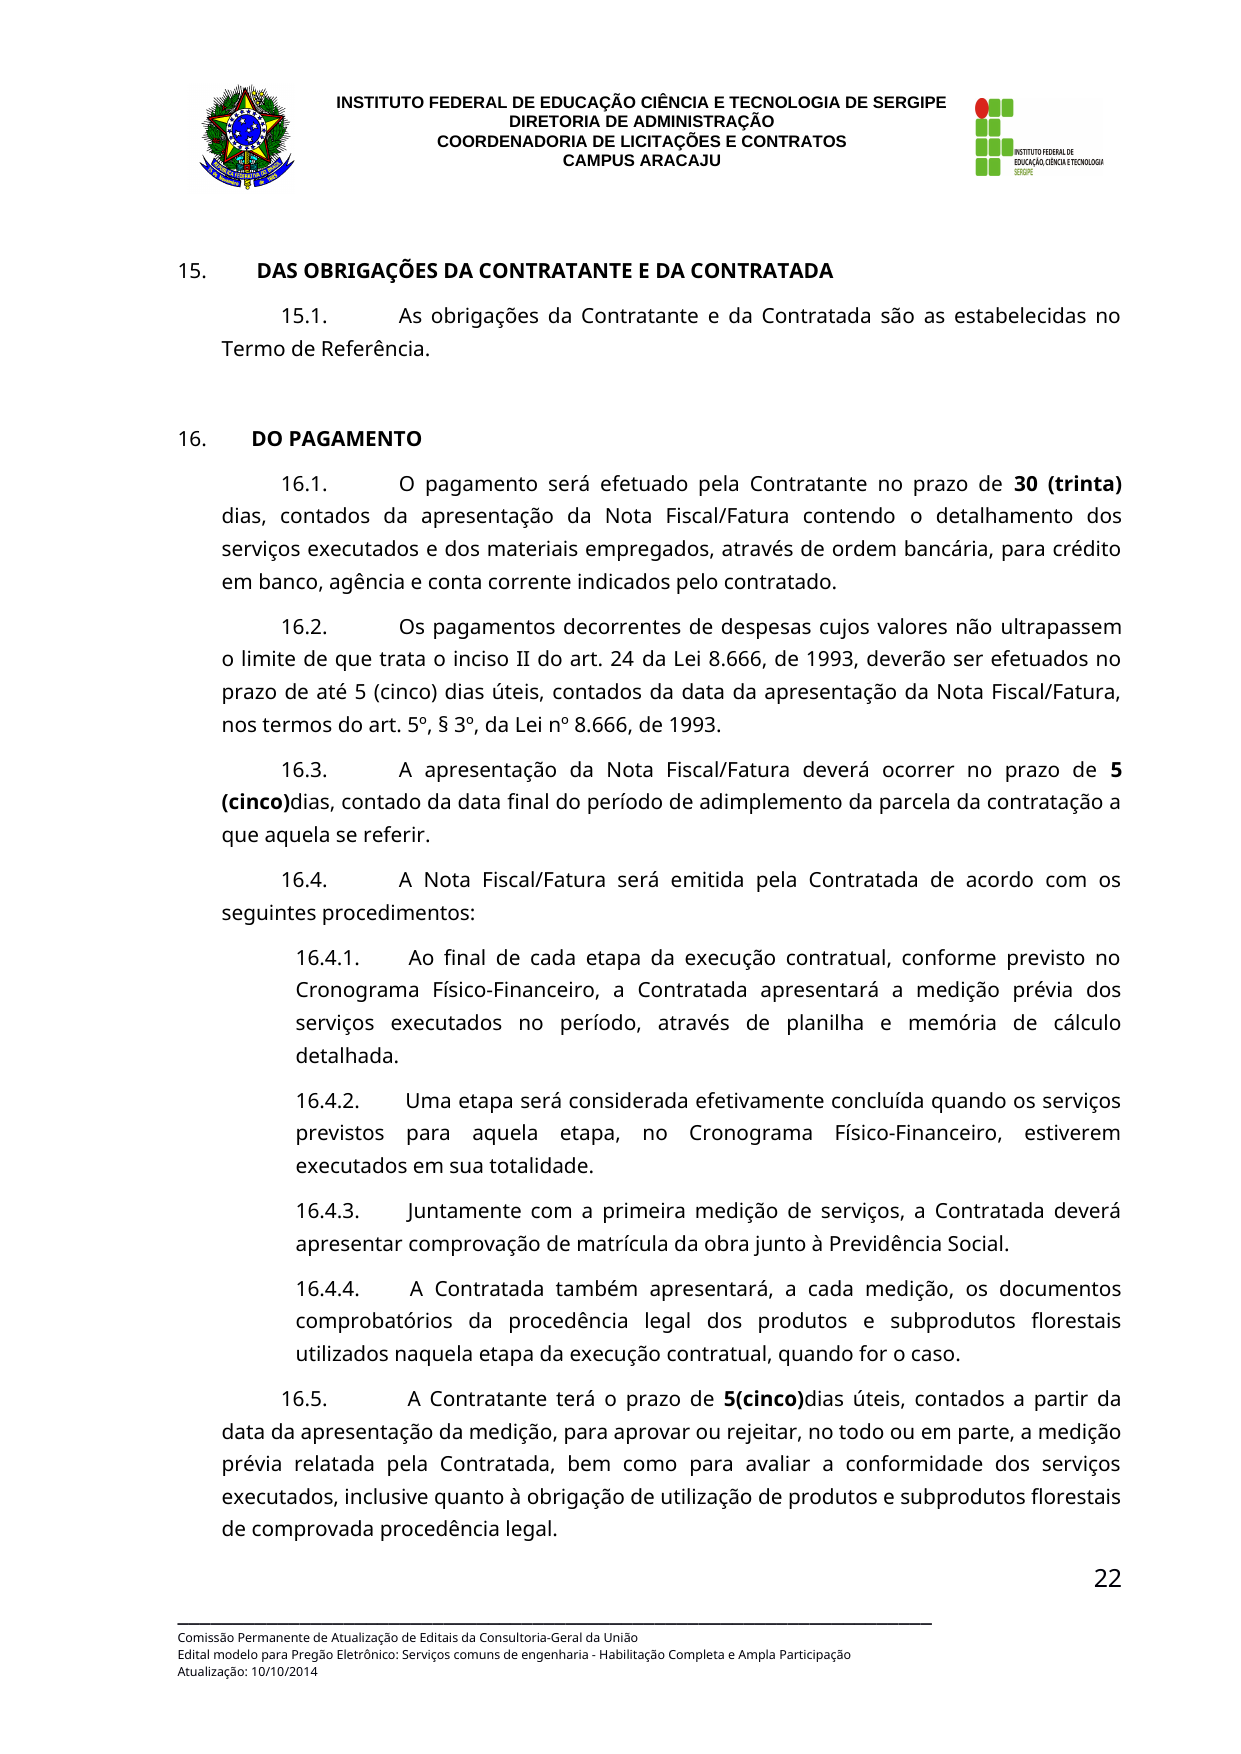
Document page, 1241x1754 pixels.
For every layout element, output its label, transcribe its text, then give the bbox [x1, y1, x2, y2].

list A Contratante terá o prazo de 5(cinco)dias úteis, contados a partir da data da apresentação da medição, para aprovar ou rejeitar, no todo ou em parte, a medição prévia relatada pela Contratada, bem como para avaliar a conformidade dos serviços executados, inclusive quanto à obrigação de utilização de produtos e subprodutos florestais de comprovada procedência legal. [221, 1384, 1122, 1543]
list DO PAGAMENTO [177, 424, 1122, 452]
list As obrigações da Contratante e da Contratada são as estabelecidas no Termo de Referência. [221, 301, 1122, 362]
list Ao final de cada etapa da execução contratual, conforme previsto no Cronograma Físico-Financeiro, a Contratada apresentará a medição prévia dos serviços executados no período, através de planilha e memória de cálculo detalhada. [295, 943, 1122, 1069]
list Juntamente com a primeira medição de serviços, a Contratada deverá apresentar comprovação de matrícula da obra junto à Previdência Social. [295, 1196, 1122, 1257]
list DAS OBRIGAÇÕES DA CONTRATANTE E DA CONTRATADA [177, 256, 1122, 284]
list A apresentação da Nota Fiscal/Fatura deverá ocorrer no prazo de 5 (cinco)dias, contado da data final do período de adimplemento da parcela da contratação a que aquela se referir. [221, 755, 1122, 848]
list Os pagamentos decorrentes de despesas cujos valores não ultrapassem o limite de que trata o inciso II do art. 24 da Lei 8.666, de 1993, deverão ser efetuados no prazo de até 5 (cinco) dias úteis, contados da data da apresentação da Nota Fiscal/Fatura, nos termos do art. 5º, § 3º, da Lei nº 8.666, de 1993. [221, 612, 1122, 738]
list O pagamento será efetuado pela Contratante no prazo de 30 (trinta) dias, contados da apresentação da Nota Fiscal/Fatura contendo o detalhamento dos serviços executados e dos materiais empregados, através de ordem bancária, para crédito em banco, agência e conta corrente indicados pelo contratado. [221, 469, 1122, 595]
list A Nota Fiscal/Fatura será emitida pela Contratada de acordo com os seguintes procedimentos: [221, 865, 1122, 926]
picture [975, 98, 1104, 176]
list A Contratada também apresentará, a cada medição, os documentos comprobatórios da procedência legal dos produtos e subprodutos florestais utilizados naquela etapa da execução contratual, quando for o caso. [295, 1274, 1122, 1367]
picture [187, 83, 296, 194]
list Uma etapa será considerada efetivamente concluída quando os serviços previstos para aquela etapa, no Cronograma Físico-Financeiro, estiverem executados em sua totalidade. [295, 1086, 1122, 1179]
